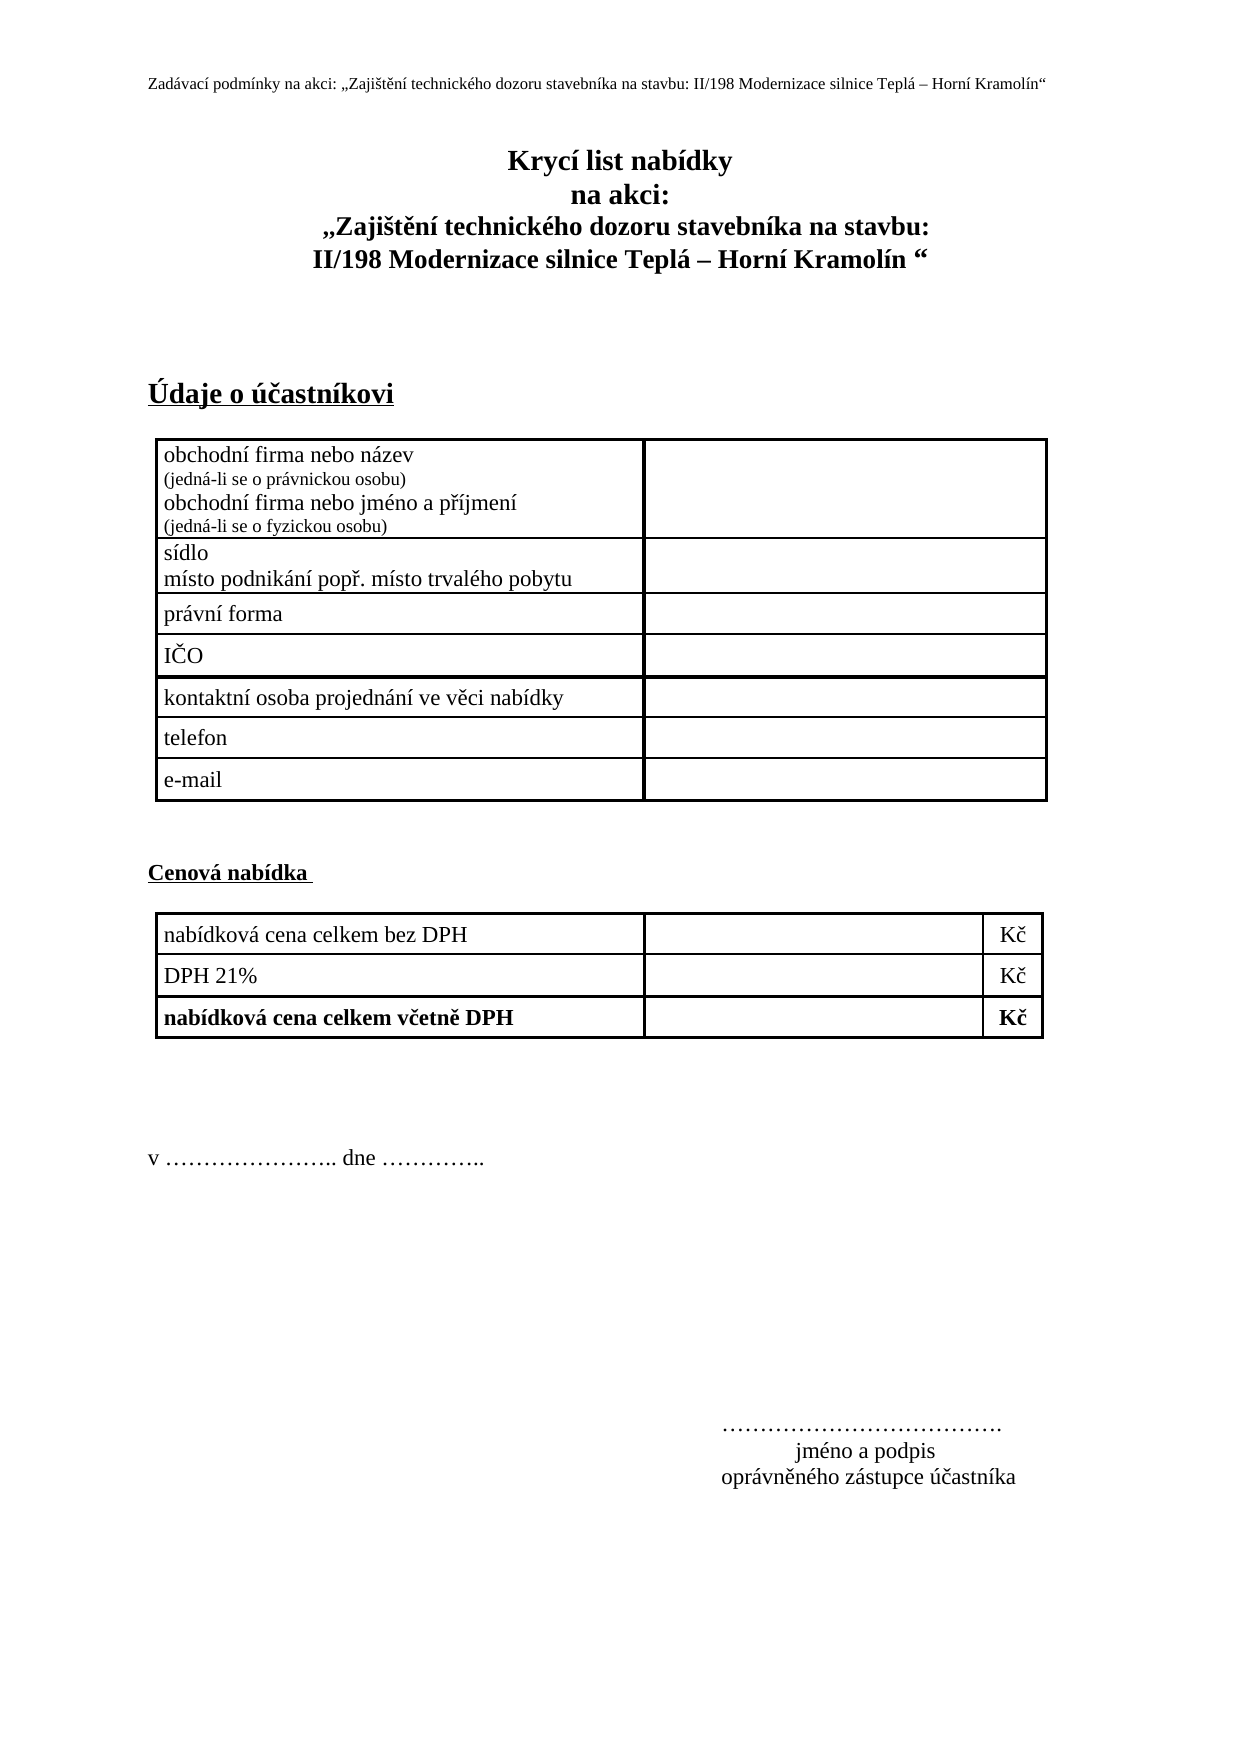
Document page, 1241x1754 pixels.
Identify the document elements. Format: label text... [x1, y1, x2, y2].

table_cell Kč [984, 955, 1041, 994]
table_cell DPH 21% [158, 955, 643, 994]
text na akci: [148, 177, 1092, 210]
table_header Kč [984, 915, 1041, 953]
table_cell e-mail [158, 759, 642, 798]
table_cell [646, 539, 1045, 592]
table_header obchodní firma nebo název (jedná-li se o právnickou osobu) obchodní firma nebo jméno a příjmení (jedná-li se o fyzickou osobu) [158, 441, 642, 537]
table_cell Kč [984, 998, 1041, 1036]
table_header [646, 441, 1045, 537]
text ,,Zajištění technického dozoru stavebníka na stavbu: [148, 210, 1092, 242]
text II/198 Modernizace silnice Teplá – Horní Kramolín “ [148, 242, 1092, 275]
table_cell kontaktní osoba projednání ve věci nabídky [158, 679, 642, 716]
table_cell IČO [158, 635, 642, 674]
table_cell právní forma [158, 594, 642, 633]
text ………………………………. [664, 1410, 1092, 1437]
text v ………………….. dne ………….. [148, 1144, 1092, 1171]
table_cell [646, 594, 1045, 633]
subtitle Cenová nabídka [148, 859, 1092, 886]
table_cell [646, 759, 1045, 798]
subtitle Údaje o účastníkovi [148, 376, 1092, 409]
text Krycí list nabídky [148, 143, 1092, 177]
table_cell nabídková cena celkem včetně DPH [158, 998, 643, 1036]
text jméno a podpis [590, 1437, 1092, 1463]
table_header [646, 915, 982, 953]
text oprávněného zástupce účastníka [590, 1463, 1092, 1489]
table_cell telefon [158, 718, 642, 757]
table_cell sídlo místo podnikání popř. místo trvalého pobytu [158, 539, 642, 592]
table_cell [646, 635, 1045, 674]
table_cell [646, 679, 1045, 716]
table_header nabídková cena celkem bez DPH [158, 915, 643, 953]
table_cell [646, 955, 982, 994]
table_cell [646, 998, 982, 1036]
table_cell [646, 718, 1045, 757]
